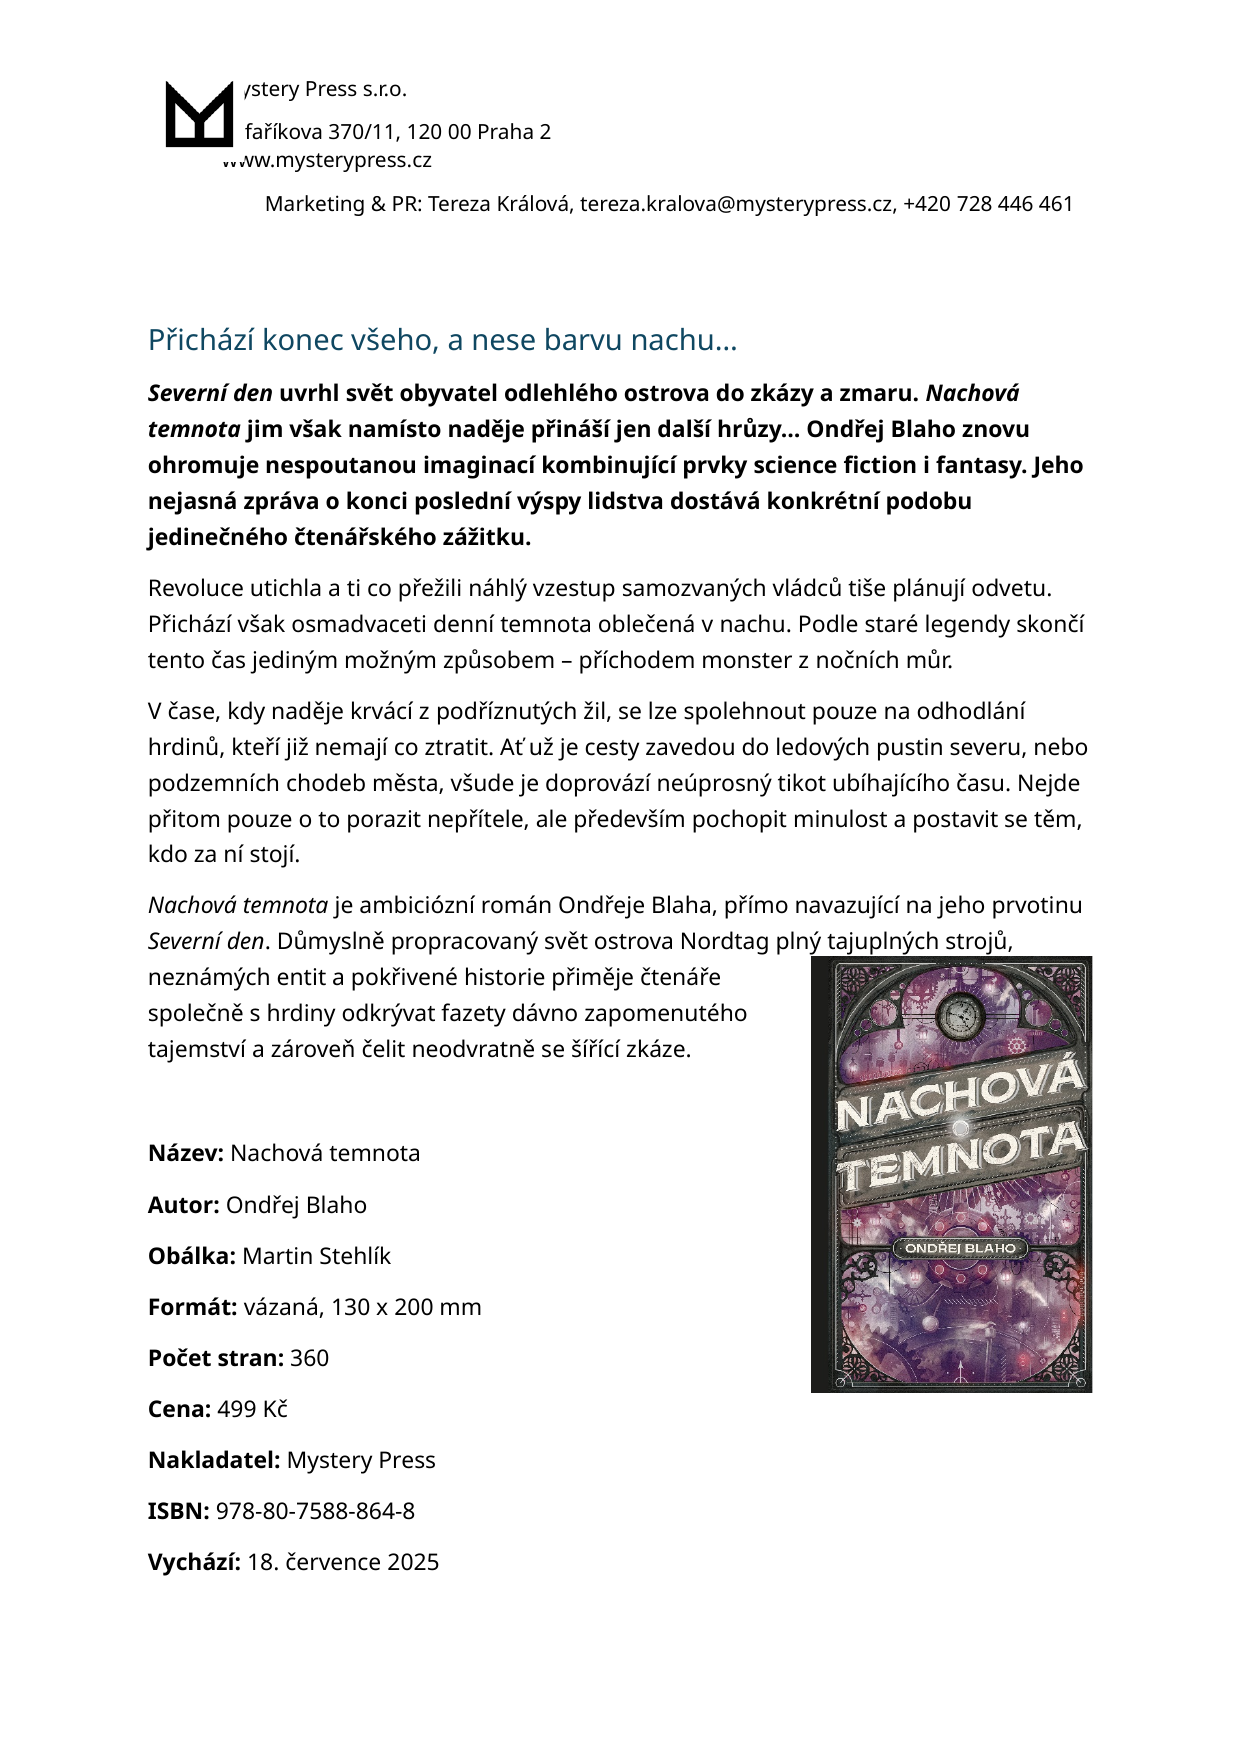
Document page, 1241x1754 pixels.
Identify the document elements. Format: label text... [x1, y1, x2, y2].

text Revoluce utichla a ti co přežili náhlý vzestup samozvaných vládců tiše plánují odvetu. Přichází však osmadvaceti denní temnota oblečená v nachu. Podle staré legendy skončí tento čas jediným možným způsobem – příchodem monster z nočních můr. [148, 572, 1093, 675]
text Obálka: Martin Stehlík [148, 1240, 811, 1271]
text ISBN: 978-80-7588-864-8 [148, 1495, 1093, 1526]
picture [811, 956, 1093, 1393]
text Vychází: 18. července 2025 [148, 1546, 1093, 1577]
text Nachová temnota je ambiciózní román Ondřeje Blaha, přímo navazující na jeho prvotinu Severní den. Důmyslně propracovaný svět ostrova Nordtag plný tajuplných strojů, neznámých entit a pokřivené historie přiměje čtenáře společně s hrdiny odkrývat fazety dávno zapomenutého tajemství a zároveň čelit neodvratně se šířící zkáze. [148, 889, 1093, 1064]
text Počet stran: 360 [148, 1342, 811, 1373]
text Nakladatel: Mystery Press [148, 1444, 1093, 1475]
text Formát: vázaná, 130 x 200 mm [148, 1291, 811, 1322]
text Severní den uvrhl svět obyvatel odlehlého ostrova do zkázy a zmaru. Nachová temnota jim však namísto naděje přináší jen další hrůzy… Ondřej Blaho znovu ohromuje nespoutanou imaginací kombinující prvky science fiction i fantasy. Jeho nejasná zpráva o konci poslední výspy lidstva dostává konkrétní podobu jedinečného čtenářského zážitku. [148, 377, 1093, 552]
subtitle Přichází konec všeho, a nese barvu nachu… [148, 319, 1093, 359]
text V čase, kdy naděje krvácí z podříznutých žil, se lze spolehnout pouze na odhodlání hrdinů, kteří již nemají co ztratit. Ať už je cesty zavedou do ledových pustin severu, nebo podzemních chodeb města, všude je doprovází neúprosný tikot ubíhajícího času. Nejde přitom pouze o to porazit nepřítele, ale především pochopit minulost a postavit se těm, kdo za ní stojí. [148, 695, 1093, 870]
text Autor: Ondřej Blaho [148, 1189, 811, 1221]
text Cena: 499 Kč [148, 1393, 1093, 1424]
picture [147, 60, 244, 160]
text Název: Nachová temnota [148, 1137, 811, 1168]
